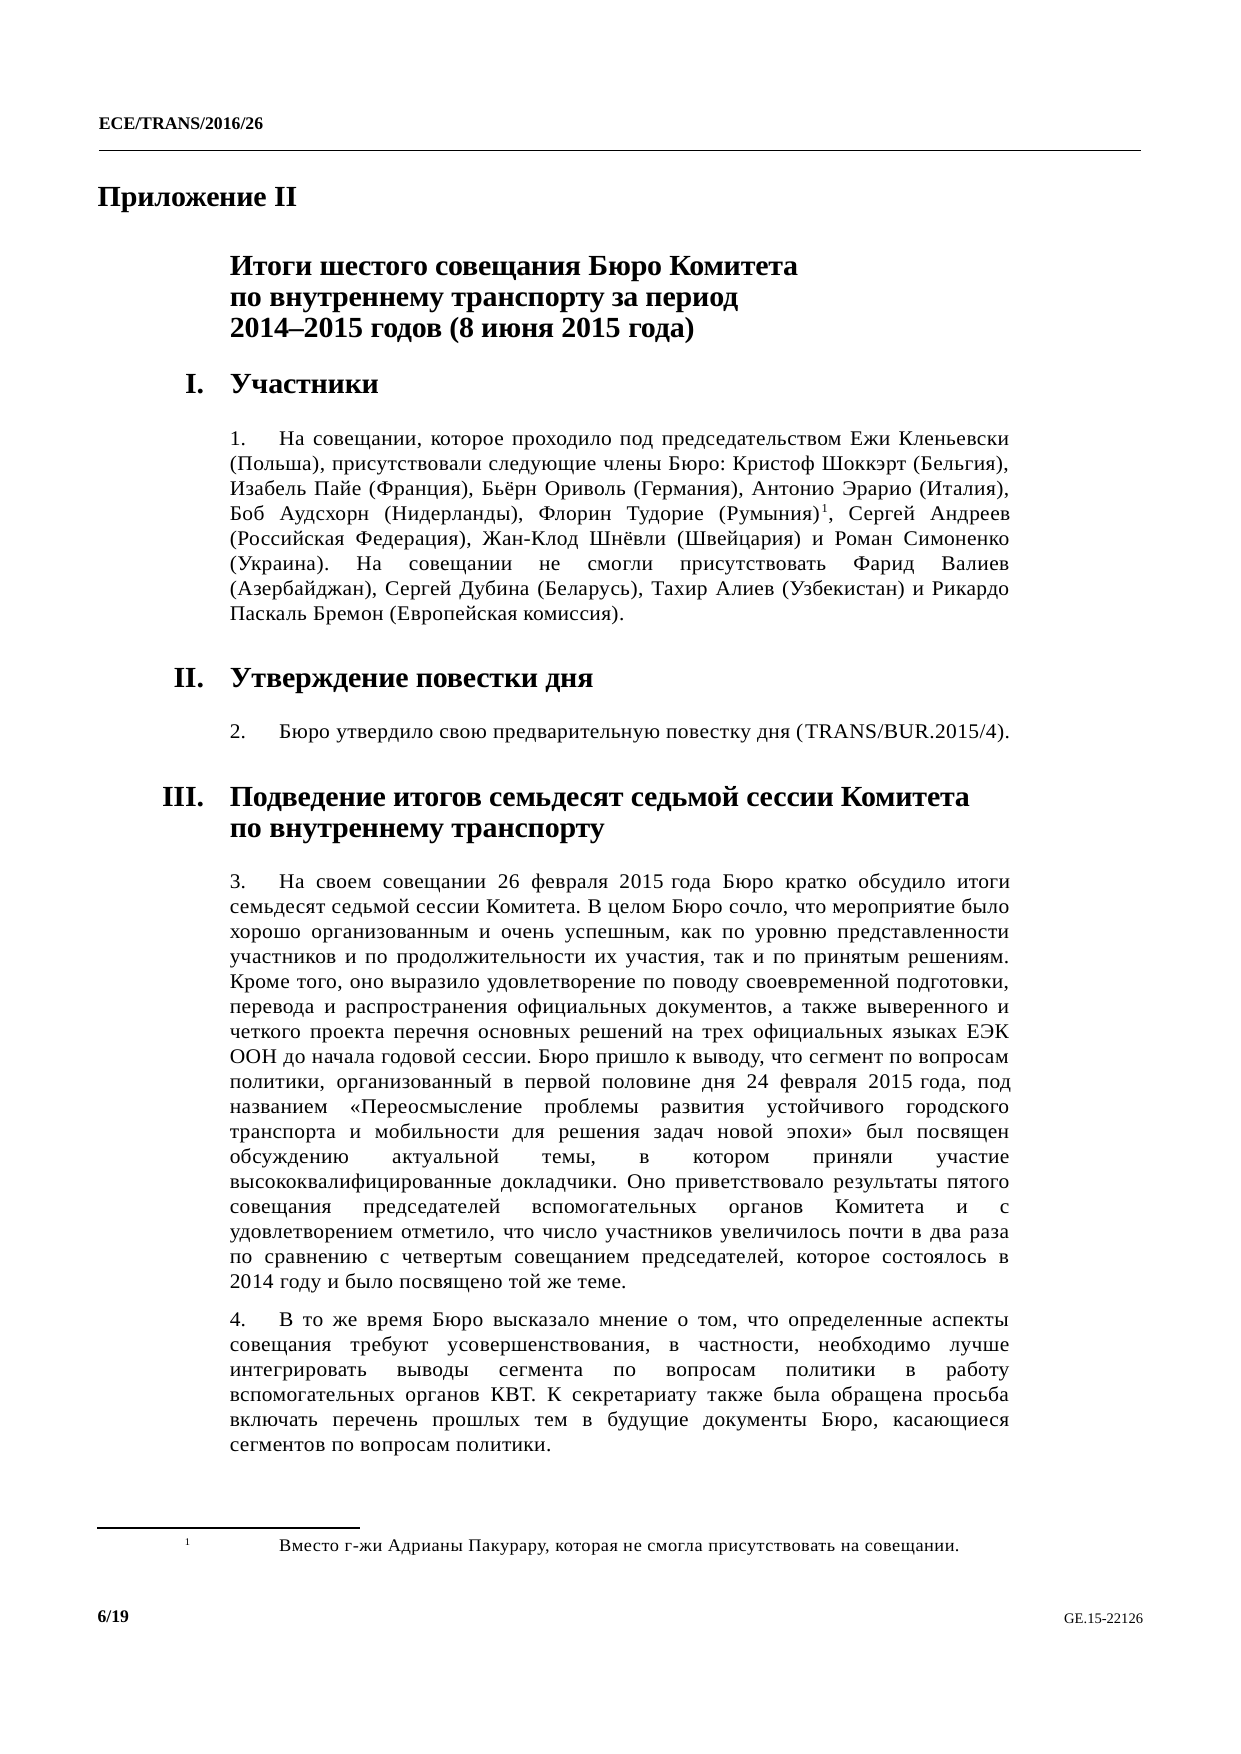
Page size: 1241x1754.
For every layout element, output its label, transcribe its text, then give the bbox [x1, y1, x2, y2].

text Приложение II [97, 181, 1011, 213]
text 2. Бюро утвердило свою предварительную повестку дня (TRANS/BUR.2015/4). [229, 719, 1011, 744]
text 1. На совещании, которое проходило под председательством Ежи Кленьевски (Польша), присутствовали следующие члены Бюро: Кристоф Шоккэрт (Бельгия), Изабель Пайе (Франция), Бьёрн Ориволь (Германия), Антонио Эрарио (Италия), Боб Аудсхорн (Нидерланды), Флорин Тудорие (Румыния), Сергей Андреев (Российская Федерация), Жан-Клод Шнёвли (Швейцария) и Роман Симоненко (Украина). На совещании не смогли присутствовать Фарид Валиев (Азербайджан), Сергей Дубина (Беларусь), Тахир Алиев (Узбекистан) и Рикардо Паскаль Бремон (Европейская комиссия). [229, 425, 1011, 625]
text Итоги шестого совещания Бюро Комитета по внутреннему транспорту за период 2014–2015 годов (8 июня 2015 года) [97, 250, 1011, 344]
text 3. На своем совещании 26 февраля 2015 года Бюро кратко обсудило итоги семьдесят седьмой сессии Комитета. В целом Бюро сочло, что мероприятие было хорошо организованным и очень успешным, как по уровню представленности участников и по продолжительности их участия, так и по принятым решениям. Кроме того, оно выразило удовлетворение по поводу своевременной подготовки, перевода и распространения официальных документов, а также выверенного и четкого проекта перечня основных решений на трех официальных языках ЕЭК ООН до начала годовой сессии. Бюро пришло к выводу, что сегмент по вопросам политики, организованный в первой половине дня 24 февраля 2015 года, под названием «Переосмысление проблемы развития устойчивого городского транспорта и мобильности для решения задач новой эпохи» был посвящен обсуждению актуальной темы, в котором приняли участие высококвалифицированные докладчики. Оно приветствовало результаты пятого совещания председателей вспомогательных органов Комитета и с удовлетворением отметило, что число участников увеличилось почти в два раза по сравнению с четвертым совещанием председателей, которое состоялось в 2014 году и было посвящено той же теме. [229, 869, 1011, 1294]
text III. Подведение итогов семьдесят седьмой сессии Комитета по внутреннему транспорту [97, 781, 1011, 844]
text II. Утверждение повестки дня [97, 663, 1011, 694]
text I. Участники [97, 369, 1011, 400]
text 4. В то же время Бюро высказало мнение о том, что определенные аспекты совещания требуют усовершенствования, в частности, необходимо лучше интегрировать выводы сегмента по вопросам политики в работу вспомогательных органов КВТ. К секретариату также была обращена просьба включать перечень прошлых тем в будущие документы Бюро, касающиеся сегментов по вопросам политики. [229, 1306, 1011, 1456]
